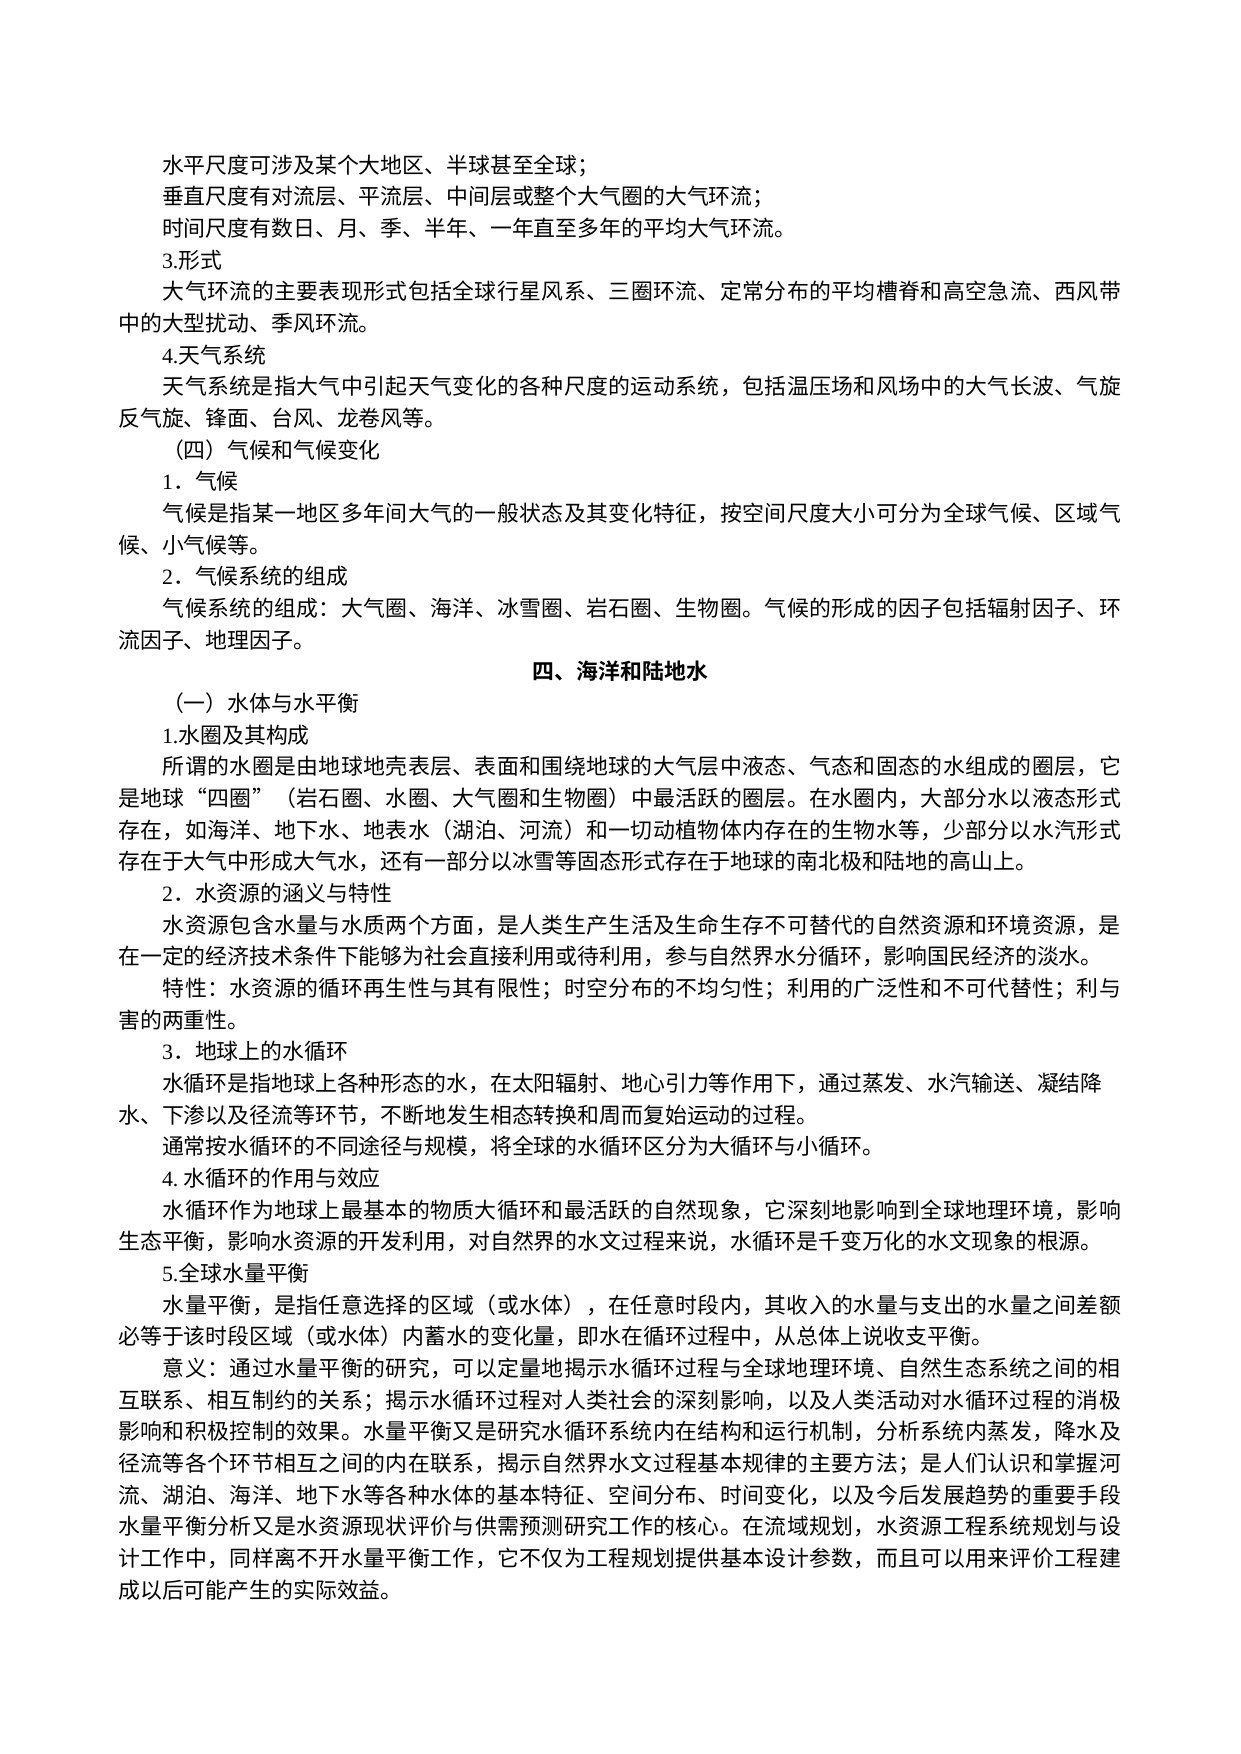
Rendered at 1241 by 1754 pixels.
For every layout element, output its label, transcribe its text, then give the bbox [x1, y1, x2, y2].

text 2．水资源的涵义与特性 [118, 876, 1122, 908]
text 特性：水资源的循环再生性与其有限性；时空分布的不均匀性；利用的广泛性和不可代替性；利与害的两重性。 [118, 971, 1122, 1034]
text 通常按水循环的不同途径与规模，将全球的水循环区分为大循环与小循环。 [118, 1129, 1122, 1161]
text 2．气候系统的组成 [118, 559, 1122, 591]
text 时间尺度有数日、月、季、半年、一年直至多年的平均大气环流。 [118, 211, 1122, 243]
text 气候系统的组成：大气圈、海洋、冰雪圈、岩石圈、生物圈。气候的形成的因子包括辐射因子、环流因子、地理因子。 [118, 591, 1122, 654]
text 意义：通过水量平衡的研究，可以定量地揭示水循环过程与全球地理环境、自然生态系统之间的相互联系、相互制约的关系；揭示水循环过程对人类社会的深刻影响，以及人类活动对水循环过程的消极影响和积极控制的效果。水量平衡又是研究水循环系统内在结构和运行机制，分析系统内蒸发，降水及径流等各个环节相互之间的内在联系，揭示自然界水文过程基本规律的主要方法；是人们认识和掌握河流、湖泊、海洋、地下水等各种水体的基本特征、空间分布、时间变化，以及今后发展趋势的重要手段。水量平衡分析又是水资源现状评价与供需预测研究工作的核心。在流域规划，水资源工程系统规划与设计工作中，同样离不开水量平衡工作，它不仅为工程规划提供基本设计参数，而且可以用来评价工程建成以后可能产生的实际效益。 [118, 1351, 1122, 1604]
text 1．气候 [118, 464, 1122, 496]
text 5.全球水量平衡 [118, 1256, 1122, 1288]
text （四）气候和气候变化 [118, 433, 1122, 464]
text 四、海洋和陆地水 [118, 654, 1122, 686]
text 水资源包含水量与水质两个方面，是人类生产生活及生命生存不可替代的自然资源和环境资源，是在一定的经济技术条件下能够为社会直接利用或待利用，参与自然界水分循环，影响国民经济的淡水。 [118, 908, 1122, 971]
text 气候是指某一地区多年间大气的一般状态及其变化特征，按空间尺度大小可分为全球气候、区域气候、小气候等。 [118, 496, 1122, 559]
text 3．地球上的水循环 [118, 1034, 1122, 1066]
text 所谓的水圈是由地球地壳表层、表面和围绕地球的大气层中液态、气态和固态的水组成的圈层，它是地球“四圈”（岩石圈、水圈、大气圈和生物圈）中最活跃的圈层。在水圈内，大部分水以液态形式存在，如海洋、地下水、地表水（湖泊、河流）和一切动植物体内存在的生物水等，少部分以水汽形式存在于大气中形成大气水，还有一部分以冰雪等固态形式存在于地球的南北极和陆地的高山上。 [118, 749, 1122, 876]
text 4.天气系统 [118, 338, 1122, 369]
text 水循环是指地球上各种形态的水，在太阳辐射、地心引力等作用下，通过蒸发、水汽输送、凝结降水、下渗以及径流等环节，不断地发生相态转换和周而复始运动的过程。 [118, 1066, 1122, 1129]
text 4. 水循环的作用与效应 [118, 1161, 1122, 1193]
text 垂直尺度有对流层、平流层、中间层或整个大气圈的大气环流； [118, 179, 1122, 211]
text 1.水圈及其构成 [118, 718, 1122, 749]
text 水循环作为地球上最基本的物质大循环和最活跃的自然现象，它深刻地影响到全球地理环境，影响生态平衡，影响水资源的开发利用，对自然界的水文过程来说，水循环是千变万化的水文现象的根源。 [118, 1193, 1122, 1256]
text （一）水体与水平衡 [118, 686, 1122, 718]
text 3.形式 [118, 243, 1122, 274]
text 水量平衡，是指任意选择的区域（或水体），在任意时段内，其收入的水量与支出的水量之间差额必等于该时段区域（或水体）内蓄水的变化量，即水在循环过程中，从总体上说收支平衡。 [118, 1288, 1122, 1351]
text 大气环流的主要表现形式包括全球行星风系、三圈环流、定常分布的平均槽脊和高空急流、西风带中的大型扰动、季风环流。 [118, 274, 1122, 338]
text 水平尺度可涉及某个大地区、半球甚至全球； [118, 148, 1122, 179]
text 天气系统是指大气中引起天气变化的各种尺度的运动系统，包括温压场和风场中的大气长波、气旋、反气旋、锋面、台风、龙卷风等。 [118, 369, 1122, 433]
